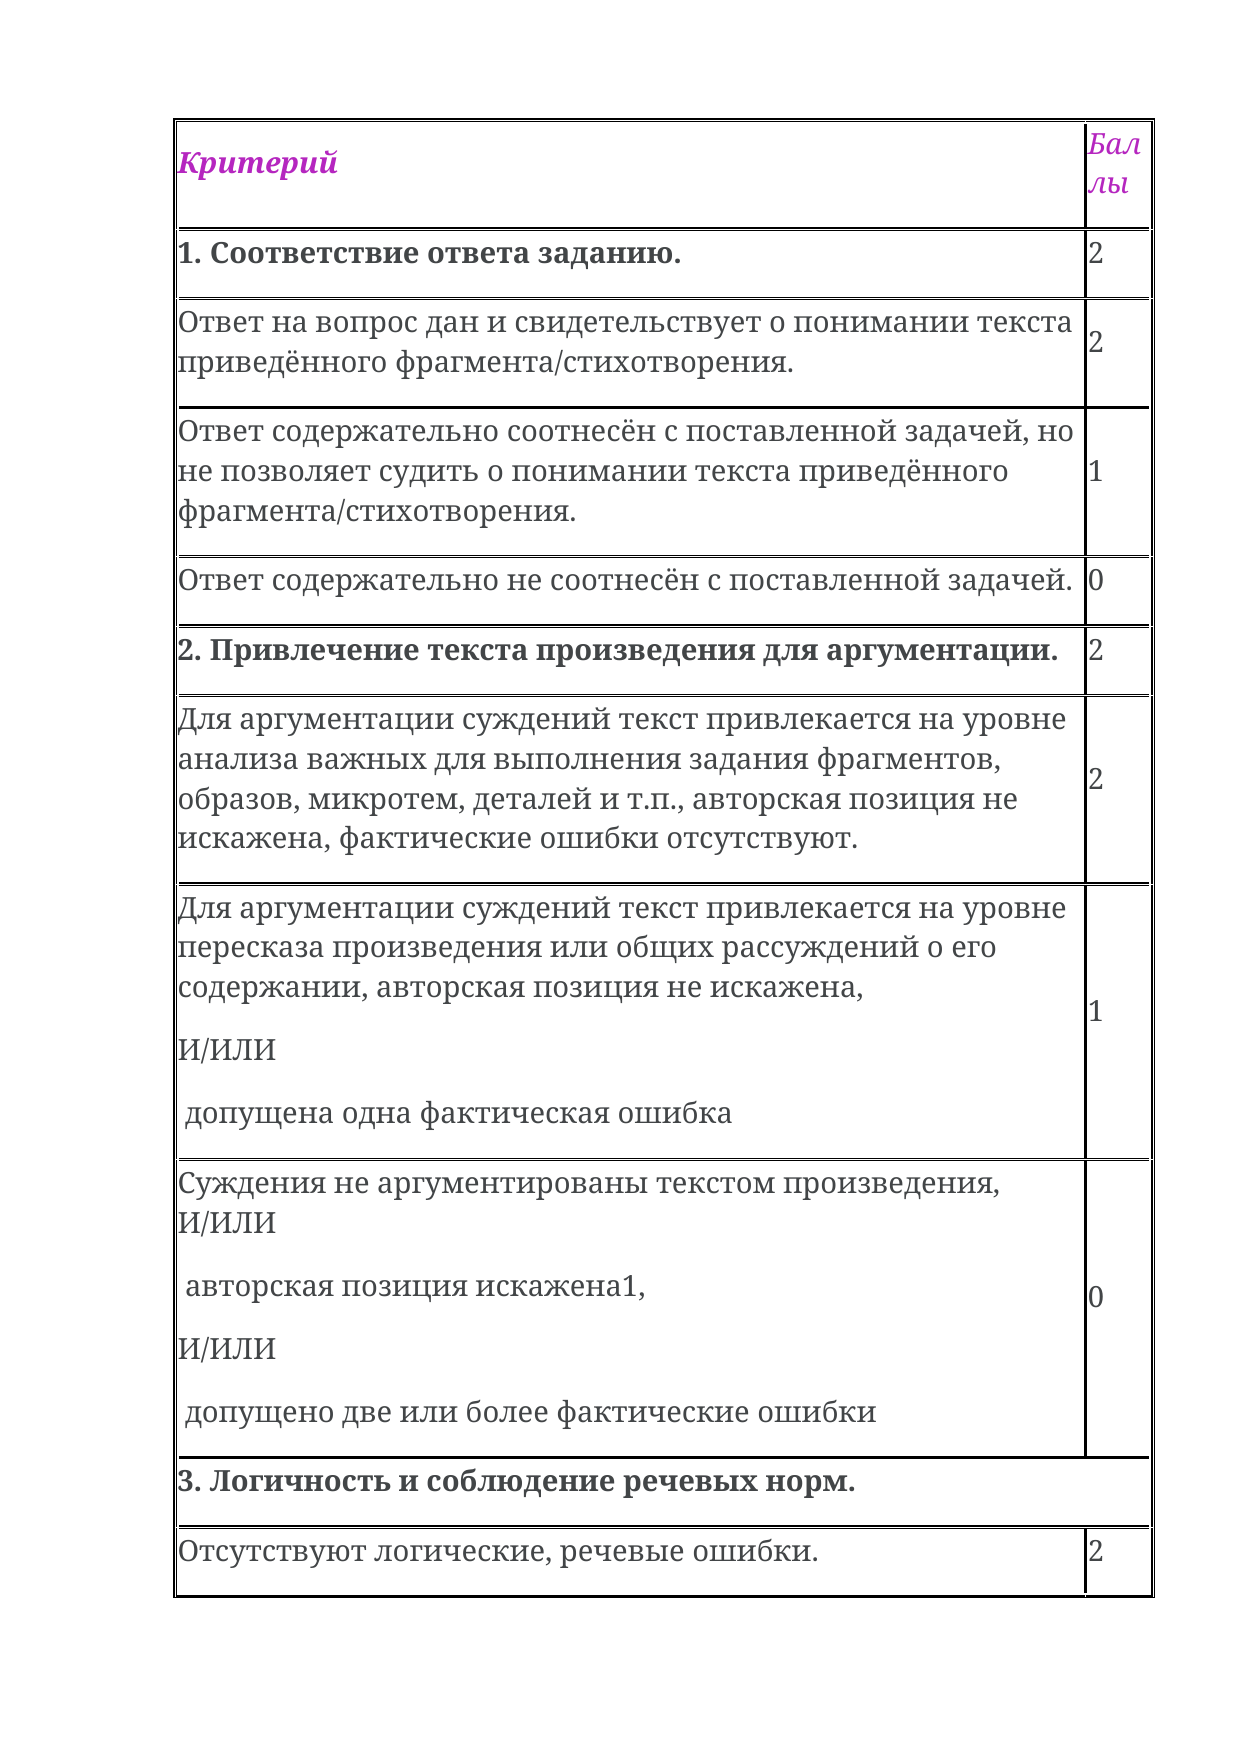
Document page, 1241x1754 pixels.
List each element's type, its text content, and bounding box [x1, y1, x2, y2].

table_cell 2 [1087, 227, 1152, 297]
table_cell Для аргументации суждений текст привлекается на уровне анализа важных для выполнения задания фрагментов, образов, микротем, деталей и т.п., авторская позиция не искажена, фактические ошибки отсутствуют. [175, 694, 1085, 882]
table_cell 2 [1085, 694, 1153, 882]
table_cell 2 [1087, 624, 1152, 694]
table_cell Ответ содержательно соотнесён с поставленной задачей, но не позволяет судить о понимании текста приведённого фрагмента/стихотворения. [177, 406, 1084, 555]
table_cell Отсутствуют логические, речевые ошибки. [177, 1525, 1085, 1595]
table_header Критерий [177, 122, 1085, 227]
table_cell 0 [1087, 1158, 1152, 1456]
table_cell 1 [1087, 406, 1151, 555]
table_cell 1 [1087, 882, 1152, 1157]
table_cell 3. Логичность и соблюдение речевых норм. [177, 1456, 1151, 1525]
table_cell Ответ на вопрос дан и свидетельствует о понимании текста приведённого фрагмента/стихотворения. [175, 297, 1085, 406]
table_cell 0 [1085, 555, 1153, 624]
table_cell Ответ содержательно не соотнесён с поставленной задачей. [175, 555, 1085, 624]
table_cell Для аргументации суждений текст привлекается на уровне пересказа произведения или общих рассуждений о его содержании, авторская позиция не искажена, И/ИЛИ допущена одна фактическая ошибка [177, 882, 1084, 1157]
table_cell Суждения не аргументированы текстом произведения, И/ИЛИ авторская позиция искажена1, И/ИЛИ допущено две или более фактические ошибки [177, 1158, 1084, 1456]
table_cell 2 [1085, 297, 1153, 406]
table_cell 2. Привлечение текста произведения для аргументации. [177, 624, 1084, 694]
table_cell 2 [1085, 1525, 1152, 1595]
table_header Баллы [1085, 122, 1151, 227]
table_cell 1. Соответствие ответа заданию. [177, 227, 1084, 297]
